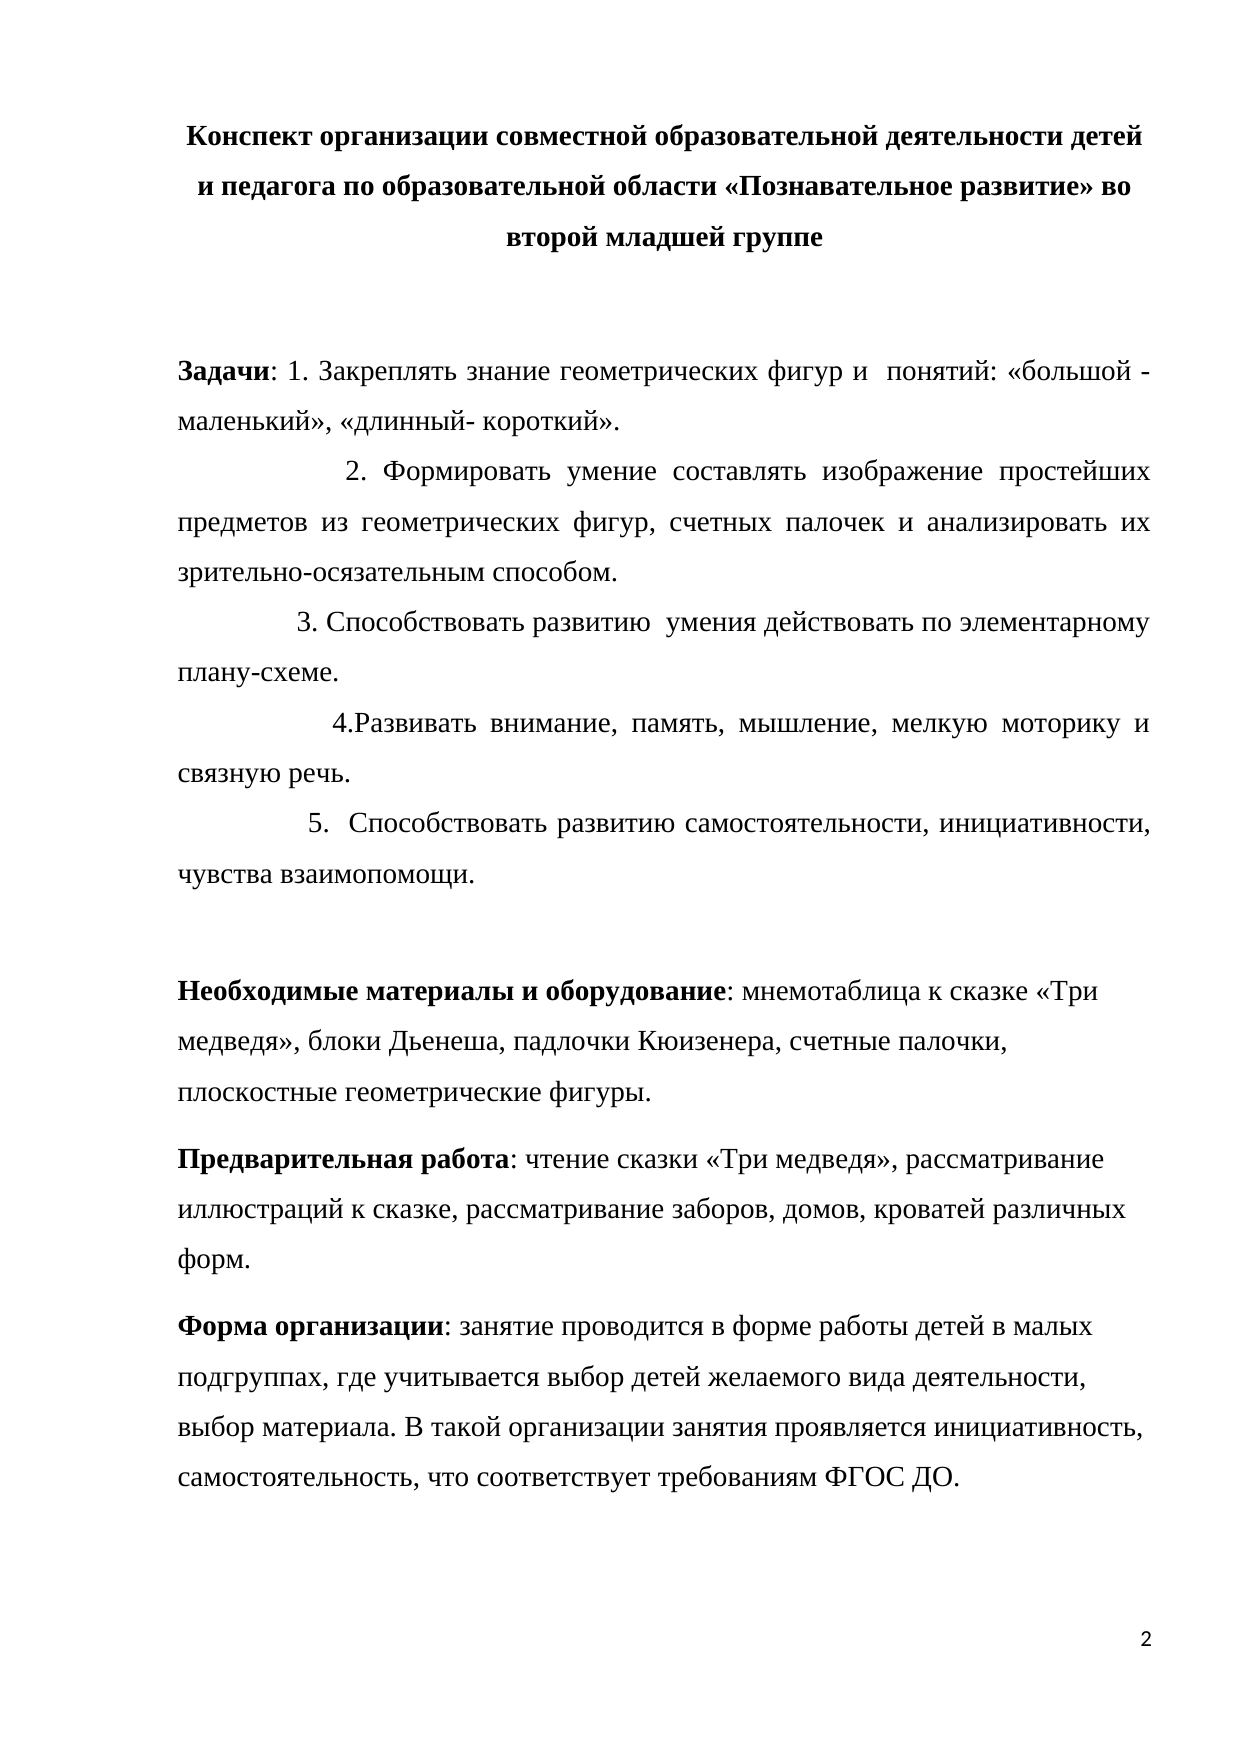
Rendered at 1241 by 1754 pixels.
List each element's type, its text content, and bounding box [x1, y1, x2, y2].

text 3. Способствовать развитию умения действовать по элементарному плану-схеме. [177, 604, 1152, 688]
text Конспект организации совместной образовательной деятельности детей и педагога по образовательной области «Познавательное развитие» во второй младшей группе [177, 118, 1152, 252]
text 5. Способствовать развитию самостоятельности, инициативности, чувства взаимопомощи. [177, 806, 1152, 889]
text Форма организации: занятие проводится в форме работы детей в малых подгруппах, где учитывается выбор детей желаемого вида деятельности, выбор материала. В такой организации занятия проявляется инициативность, самостоятельность, что соответствует требованиям ФГОС ДО. [177, 1308, 1152, 1493]
text Необходимые материалы и оборудование: мнемотаблица к сказке «Три медведя», блоки Дьенеша, падлочки Кюизенера, счетные палочки, плоскостные геометрические фигуры. [177, 973, 1152, 1107]
text Задачи: 1. Закреплять знание геометрических фигур и понятий: «большой - маленький», «длинный- короткий». [177, 353, 1152, 437]
text Предварительная работа: чтение сказки «Три медведя», рассматривание иллюстраций к сказке, рассматривание заборов, домов, кроватей различных форм. [177, 1141, 1152, 1275]
text 2. Формировать умение составлять изображение простейших предметов из геометрических фигур, счетных палочек и анализировать их зрительно-осязательным способом. [177, 453, 1152, 587]
text 4.Развивать внимание, память, мышление, мелкую моторику и связную речь. [177, 705, 1152, 789]
